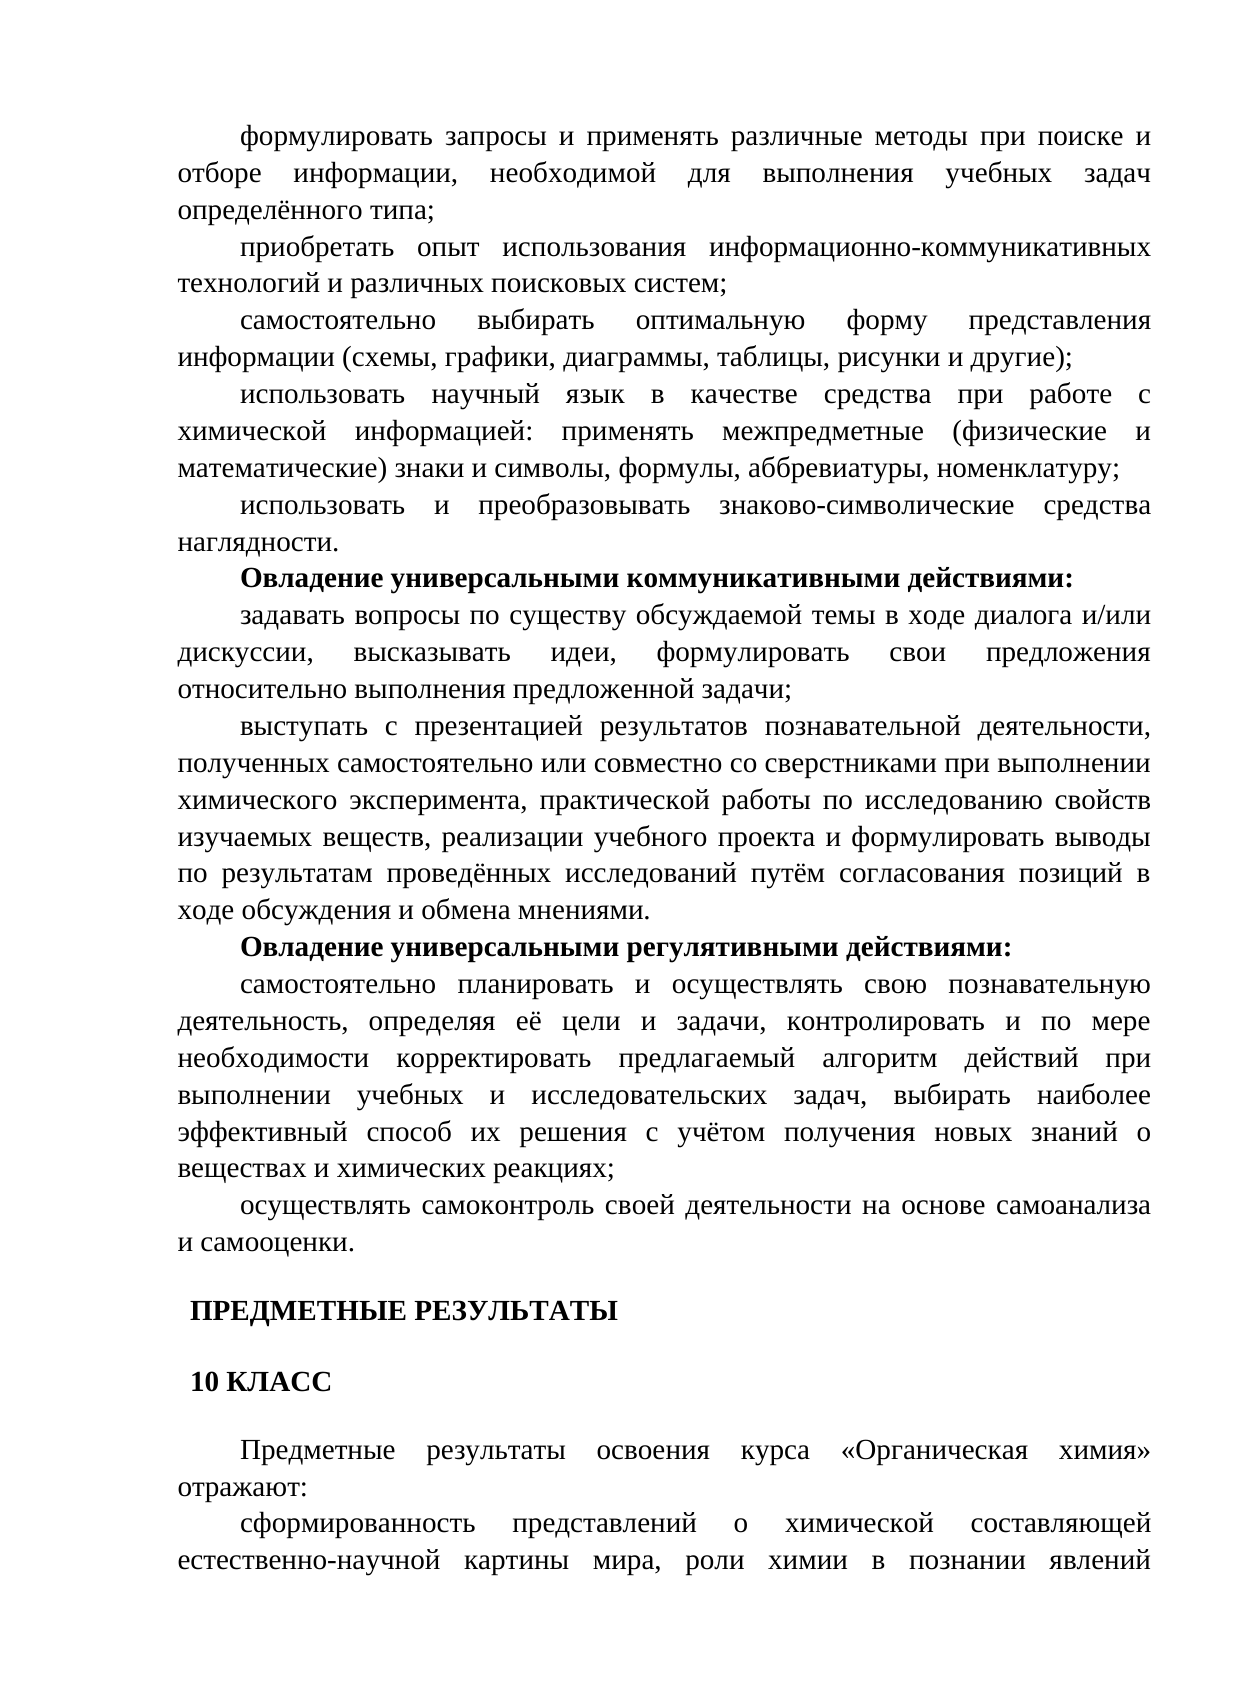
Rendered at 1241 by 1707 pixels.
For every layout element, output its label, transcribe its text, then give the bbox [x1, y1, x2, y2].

text Овладение универсальными регулятивными действиями: [177, 929, 1152, 963]
text формулировать запросы и применять различные методы при поиске и отборе информации, необходимой для выполнения учебных задач определённого типа; [177, 118, 1152, 225]
text приобретать опыт использования информационно-коммуникативных технологий и различных поисковых систем; [177, 229, 1152, 299]
text Предметные результаты освоения курса «Органическая химия» отражают: [177, 1432, 1152, 1502]
text выступать с презентацией результатов познавательной деятельности, полученных самостоятельно или совместно со сверстниками при выполнении химического эксперимента, практической работы по исследованию свойств изучаемых веществ, реализации учебного проекта и формулировать выводы по результатам проведённых исследований путём согласования позиций в ходе обсуждения и обмена мнениями. [177, 708, 1152, 926]
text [177, 1506, 1152, 1576]
text 10 КЛАСС [190, 1364, 1152, 1398]
text использовать научный язык в качестве средства при работе с химической информацией: применять межпредметные (физические и математические) знаки и символы, формулы, аббревиатуры, номенклатуру; [177, 376, 1152, 483]
text осуществлять самоконтроль своей деятельности на основе самоанализа и самооценки. [177, 1187, 1152, 1258]
text самостоятельно планировать и осуществлять свою познавательную деятельность, определяя её цели и задачи, контролировать и по мере необходимости корректировать предлагаемый алгоритм действий при выполнении учебных и исследовательских задач, выбирать наиболее эффективный способ их решения с учётом получения новых знаний о веществах и химических реакциях; [177, 966, 1152, 1184]
text задавать вопросы по существу обсуждаемой темы в ходе диалога и/или дискуссии, высказывать идеи, формулировать свои предложения относительно выполнения предложенной задачи; [177, 597, 1152, 705]
text ПРЕДМЕТНЫЕ РЕЗУЛЬТАТЫ [190, 1293, 1152, 1327]
text использовать и преобразовывать знаково-символические средства наглядности. [177, 487, 1152, 557]
text самостоятельно выбирать оптимальную форму представления информации (схемы, графики, диаграммы, таблицы, рисунки и другие); [177, 302, 1152, 373]
text Овладение универсальными коммуникативными действиями: [177, 561, 1152, 594]
